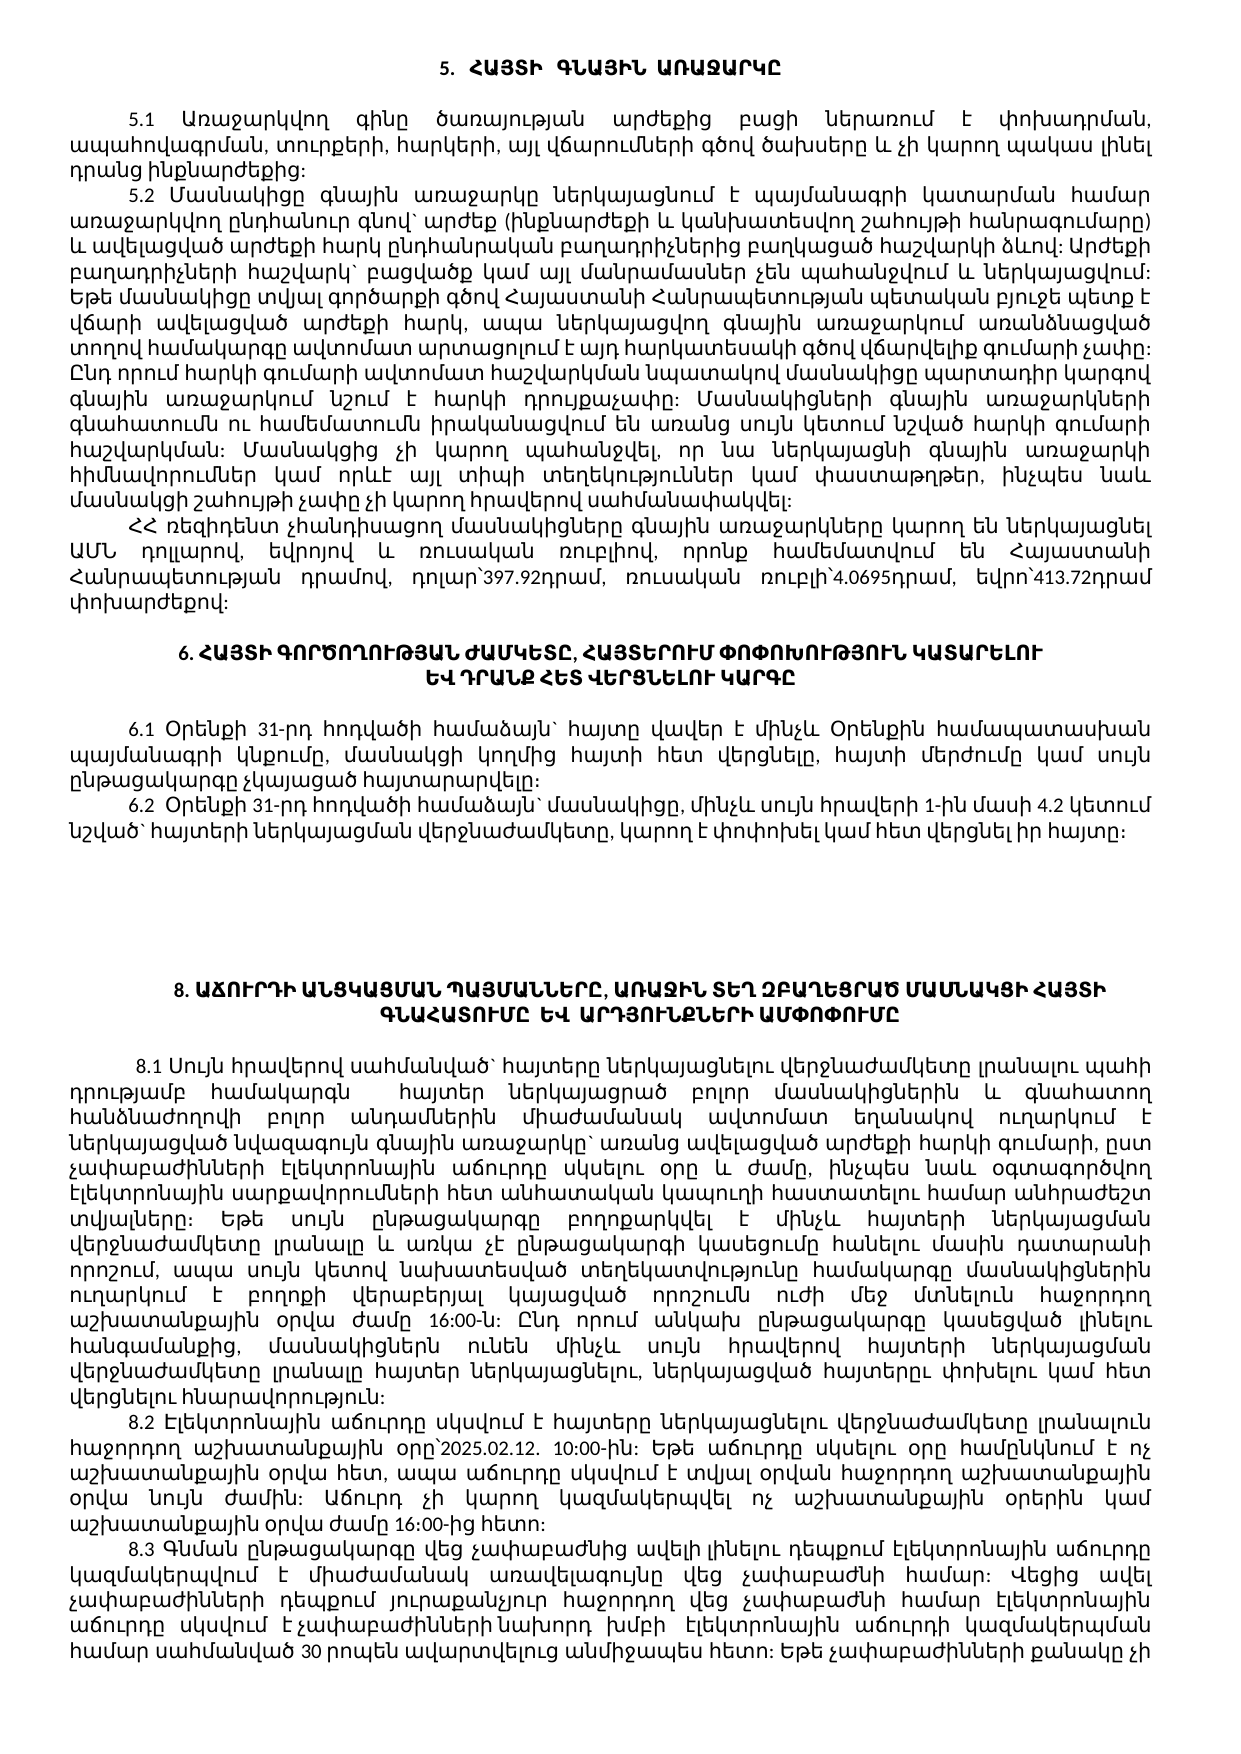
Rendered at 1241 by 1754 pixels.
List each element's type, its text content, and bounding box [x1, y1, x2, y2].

text 8.2 Էլեկտրոնային աճուրդը սկսվում է հայտերը ներկայացնելու վերջնաժամկետը լրանալուն հաջորդող աշխատանքային օրը՝2025.02.12. 10:00 -ին: Եթե աճուրդը սկսելու օրը համընկնում է ոչ աշխատանքային օրվա հետ, ապա աճուրդը սկսվում է տվյալ օրվան հաջորդող աշխատանքային օրվա նույն ժամին: Աճուրդ չի կարող կազմակերպվել ոչ աշխատանքային օրերին կամ աշխատանքային օրվա ժամը 16։00-ից հետո: [69, 1409, 1152, 1536]
text 5. ՀԱՅՏԻ ԳՆԱՅԻՆ ԱՌԱՋԱՐԿԸ [69, 56, 1152, 81]
text 8.1 Սույն հրավերով սահմանված` հայտերը ներկայացնելու վերջնաժամկետը լրանալու պահի դրությամբ համակարգն հայտեր ներկայացրած բոլոր մասնակիցներին և գնահատող հանձնաժողովի բոլոր անդամներին միաժամանակ ավտոմատ եղանակով ուղարկում է ներկայացված նվազագույն գնային առաջարկը` առանց ավելացված արժեքի հարկի գումարի, ըստ չափաբաժինների էլեկտրոնային աճուրդը սկսելու օրը և ժամը, ինչպես նաև օգտագործվող էլեկտրոնային սարքավորումների հետ անհատական կապուղի հաստատելու համար անհրաժեշտ տվյալները։ Եթե սույն ընթացակարգը բողոքարկվել է մինչև հայտերի ներկայացման վերջնաժամկետը լրանալը և առկա չէ ընթացակարգի կասեցումը հանելու մասին դատարանի որոշում, ապա սույն կետով նախատեսված տեղեկատվությունը համակարգը մասնակիցներին ուղարկում է բողոքի վերաբերյալ կայացված որոշումն ուժի մեջ մտնելուն հաջորդող աշխատանքային օրվա ժամը 16:00-ն: Ընդ որում անկախ ընթացակարգը կասեցված լինելու հանգամանքից, մասնակիցներն ունեն մինչև սույն հրավերով հայտերի ներկայացման վերջնաժամկետը լրանալը հայտեր ներկայացնելու, ներկայացված հայտերըւ փոխելու կամ հետ վերցնելու հնարավորություն: [69, 1053, 1152, 1409]
text ԳՆԱՀԱՏՈՒՄԸ ԵՎ ԱՐԴՅՈՒՆՔՆԵՐԻ ԱՄՓՈՓՈՒՄԸ [69, 1003, 1152, 1028]
text ԵՎ ԴՐԱՆՔ ՀԵՏ ՎԵՐՑՆԵԼՈՒ ԿԱՐԳԸ [69, 666, 1152, 691]
text 6.1 Օրենքի 31-րդ հոդվածի համաձայն` հայտը վավեր է մինչև Օրենքին համապատասխան պայմանագրի կնքումը, մասնակցի կողմից հայտի հետ վերցնելը, հայտի մերժումը կամ սույն ընթացակարգը չկայացած հայտարարվելը։ [69, 716, 1152, 793]
text 6. ՀԱՅՏԻ ԳՈՐԾՈՂՈՒԹՅԱՆ ԺԱՄԿԵՏԸ, ՀԱՅՏԵՐՈՒՄ ՓՈՓՈԽՈՒԹՅՈՒՆ ԿԱՏԱՐԵԼՈՒ [69, 640, 1152, 666]
text 5.2 Մասնակիցը գնային առաջարկը ներկայացնում է պայմանագրի կատարման համար առաջարկվող ընդհանուր գնով` արժեք (ինքնարժեքի և կանխատեսվող շահույթի հանրագումարը) և ավելացված արժեքի հարկ ընդհանրական բաղադրիչներից բաղկացած հաշվարկի ձևով: Արժեքի բաղադրիչների հաշվարկ` բացվածք կամ այլ մանրամասներ չեն պահանջվում և ներկայացվում: Եթե մասնակիցը տվյալ գործարքի գծով Հայաստանի Հանրապետության պետական բյուջե պետք է վճարի ավելացված արժեքի հարկ, ապա ներկայացվող գնային առաջարկում առանձնացված տողով համակարգը ավտոմատ արտացոլում է այդ հարկատեսակի գծով վճարվելիք գումարի չափը: Ընդ որում հարկի գումարի ավտոմատ հաշվարկման նպատակով մասնակիցը պարտադիր կարգով գնային առաջարկում նշում է հարկի դրույքաչափը: Մասնակիցների գնային առաջարկների գնահատումն ու համեմատումն իրականացվում են առանց սույն կետում նշված հարկի գումարի հաշվարկման: Մասնակցից չի կարող պահանջվել, որ նա ներկայացնի գնային առաջարկի հիմնավորումներ կամ որևէ այլ տիպի տեղեկություններ կամ փաստաթղթեր, ինչպես նաև մասնակցի շահույթի չափը չի կարող հրավերով սահմանափակվել: [69, 183, 1152, 513]
text ՀՀ ռեզիդենտ չհանդիսացող մասնակիցները գնային առաջարկները կարող են ներկայացնել ԱՄՆ դոլլարով, եվրոյով և ռուսական ռուբլիով, որոնք համեմատվում են Հայաստանի Հանրապետության դրամով, դոլար՝397.92դրամ, ռուսական ռուբլի՝4.0695դրամ, եվրո՝413.72դրամ փոխարժեքով: [69, 513, 1152, 615]
text 5.1 Առաջարկվող գինը ծառայության արժեքից բացի ներառում է փոխադրման, ապահովագրման, տուրքերի, հարկերի, այլ վճարումների գծով ծախսերը և չի կարող պակաս լինել դրանց ինքնարժեքից: [69, 106, 1152, 183]
text 6.2 Օրենքի 31-րդ հոդվածի համաձայն` մասնակիցը, մինչև սույն հրավերի 1-ին մասի 4.2 կետում նշված` հայտերի ներկայացման վերջնաժամկետը, կարող է փոփոխել կամ հետ վերցնել իր հայտը։ [69, 793, 1152, 843]
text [69, 1536, 1152, 1663]
text 8. ԱՃՈՒՐԴԻ ԱՆՑԿԱՑՄԱՆ ՊԱՅՄԱՆՆԵՐԸ, ԱՌԱՋԻՆ ՏԵՂ ԶԲԱՂԵՑՐԱԾ ՄԱՍՆԱԿՑԻ ՀԱՅՏԻ [69, 977, 1152, 1003]
